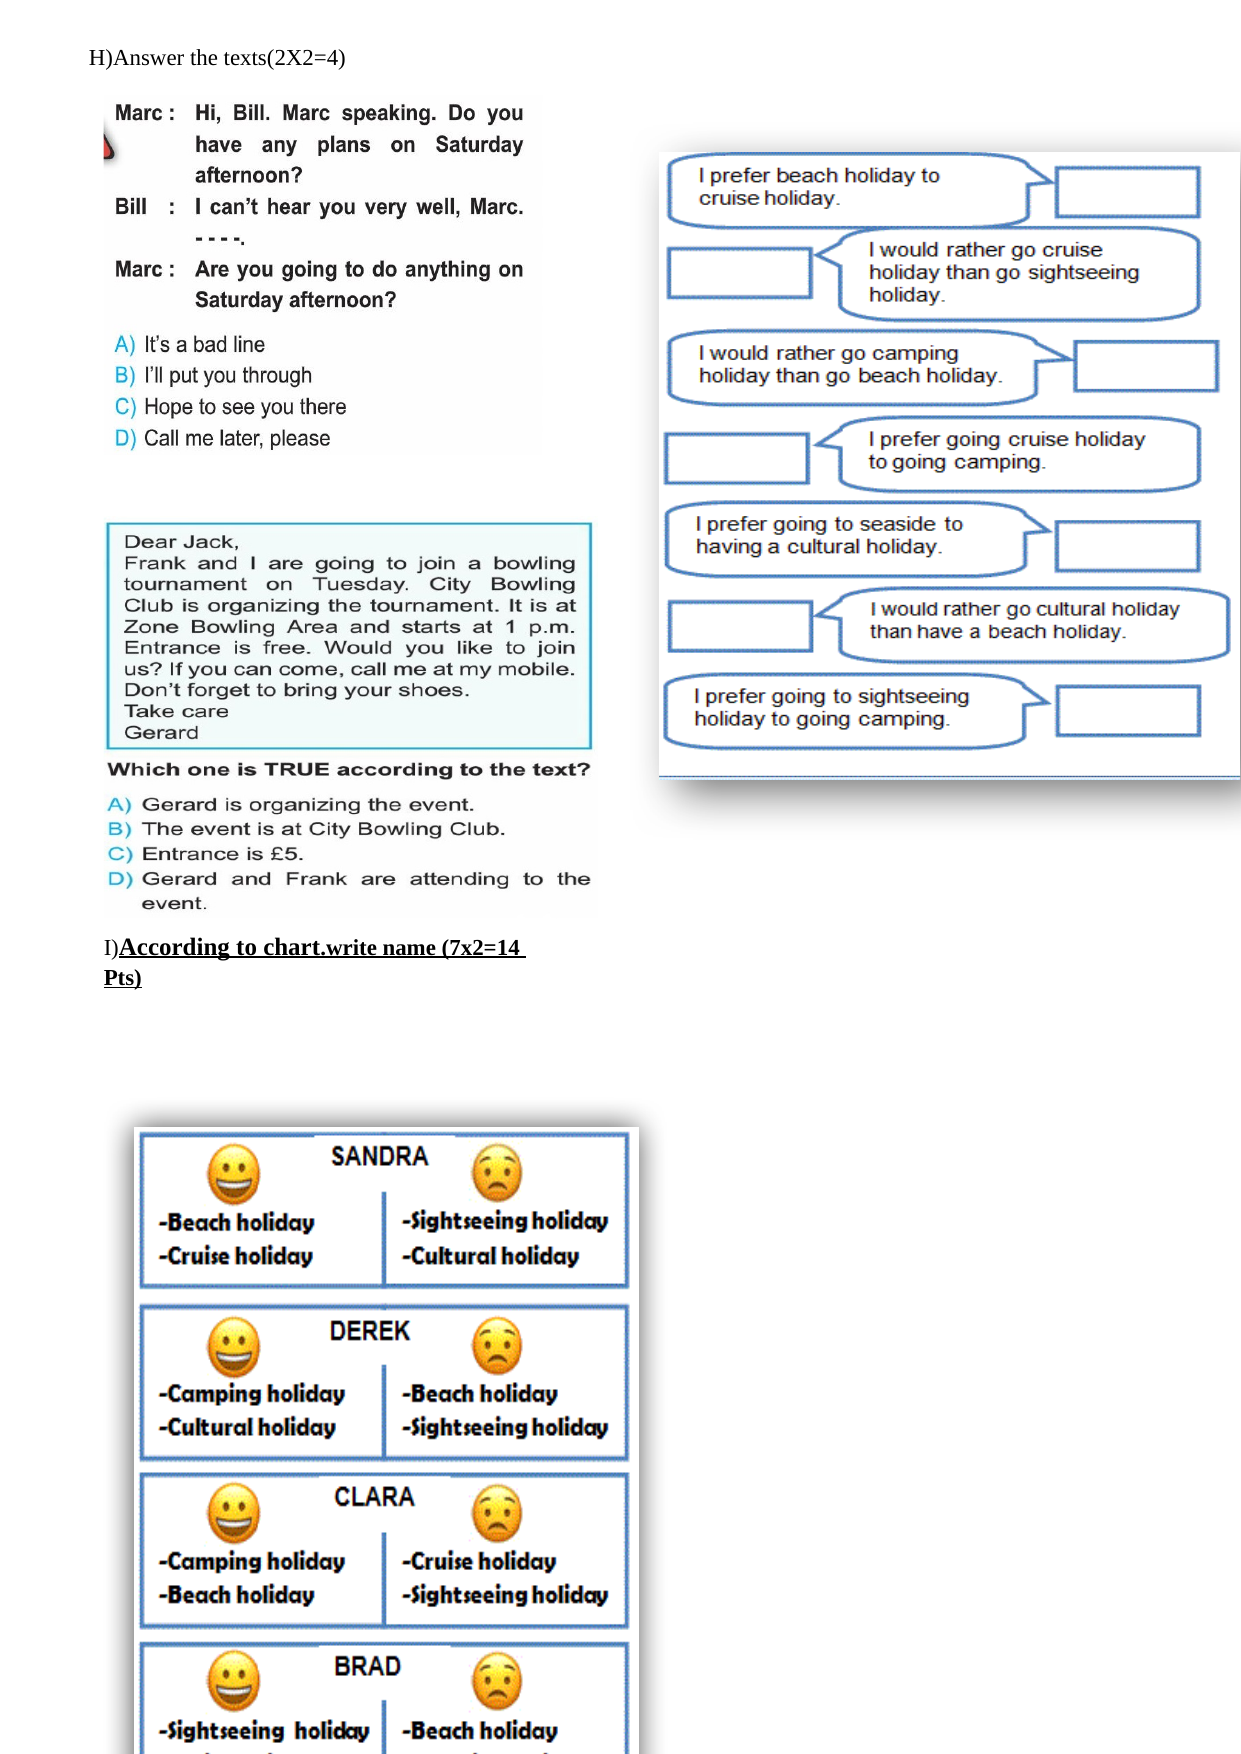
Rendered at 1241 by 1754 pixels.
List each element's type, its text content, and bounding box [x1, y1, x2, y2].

picture [103, 516, 598, 928]
picture [103, 95, 544, 455]
picture [134, 1127, 639, 1754]
picture [659, 152, 1241, 780]
text I)According to chart.write name (7x2=14 Pts) [103, 928, 561, 991]
text H)Answer the texts(2X2=4) [89, 44, 598, 71]
